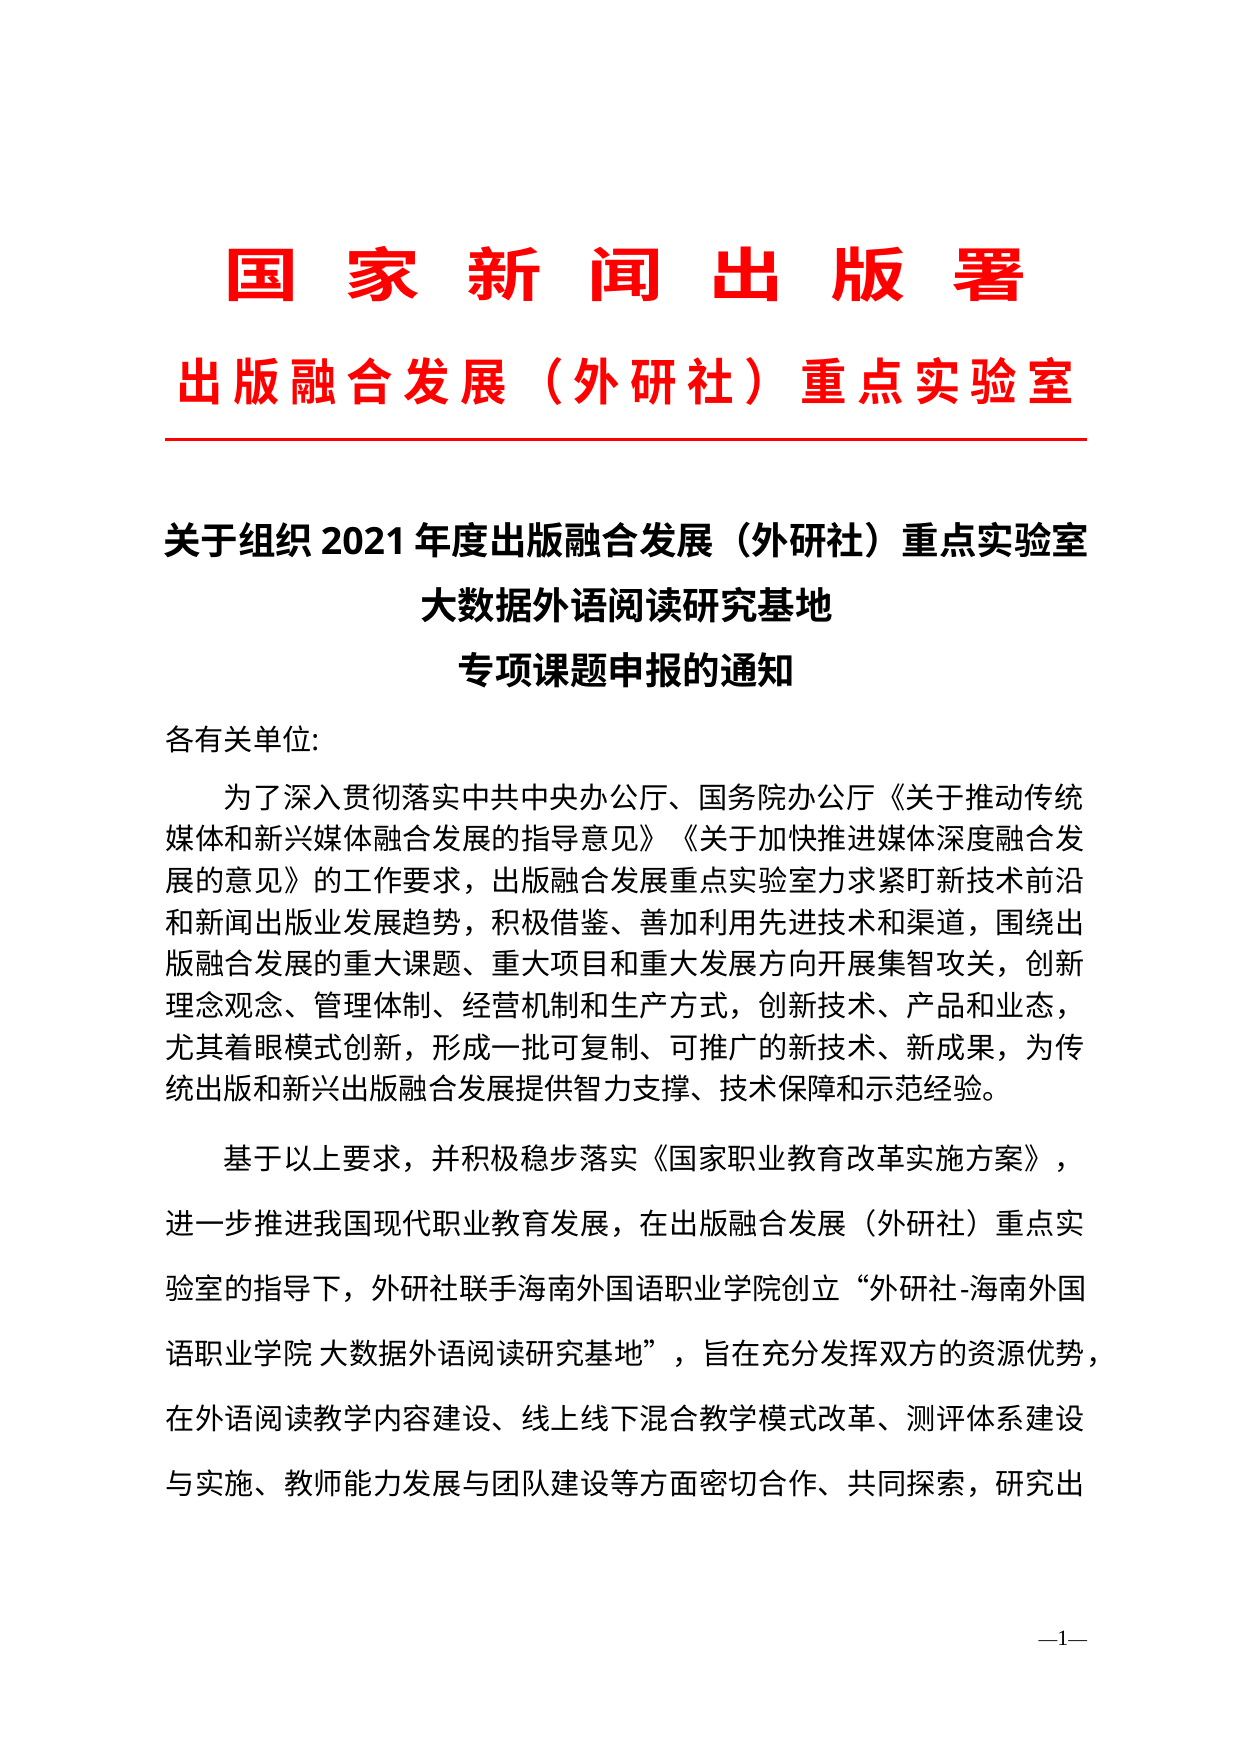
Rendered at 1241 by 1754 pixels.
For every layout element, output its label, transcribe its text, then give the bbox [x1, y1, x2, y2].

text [165, 1124, 1087, 1514]
text 大数据外语阅读研究基地 [154, 571, 1098, 636]
text 关于组织2021年度出版融合发展（外研社）重点实验室 [154, 506, 1098, 571]
text 为了深入贯彻落实中共中央办公厅、国务院办公厅《关于推动传统媒体和新兴媒体融合发展的指导意见》《关于加快推进媒体深度融合发展的意见》的工作要求，出版融合发展重点实验室力求紧盯新技术前沿和新闻出版业发展趋势，积极借鉴、善加利用先进技术和渠道，围绕出版融合发展的重大课题、重大项目和重大发展方向开展集智攻关，创新理念观念、管理体制、经营机制和生产方式，创新技术、产品和业态，尤其着眼模式创新，形成一批可复制、可推广的新技术、新成果，为传统出版和新兴出版融合发展提供智力支撑、技术保障和示范经验。 [165, 775, 1087, 1108]
table_header 国家新闻出版署 [165, 223, 1087, 330]
text 各有关单位: [165, 717, 1087, 758]
table_cell 出版融合发展（外研社）重点实验室 [165, 330, 1087, 437]
text 专项课题申报的通知 [154, 636, 1098, 701]
